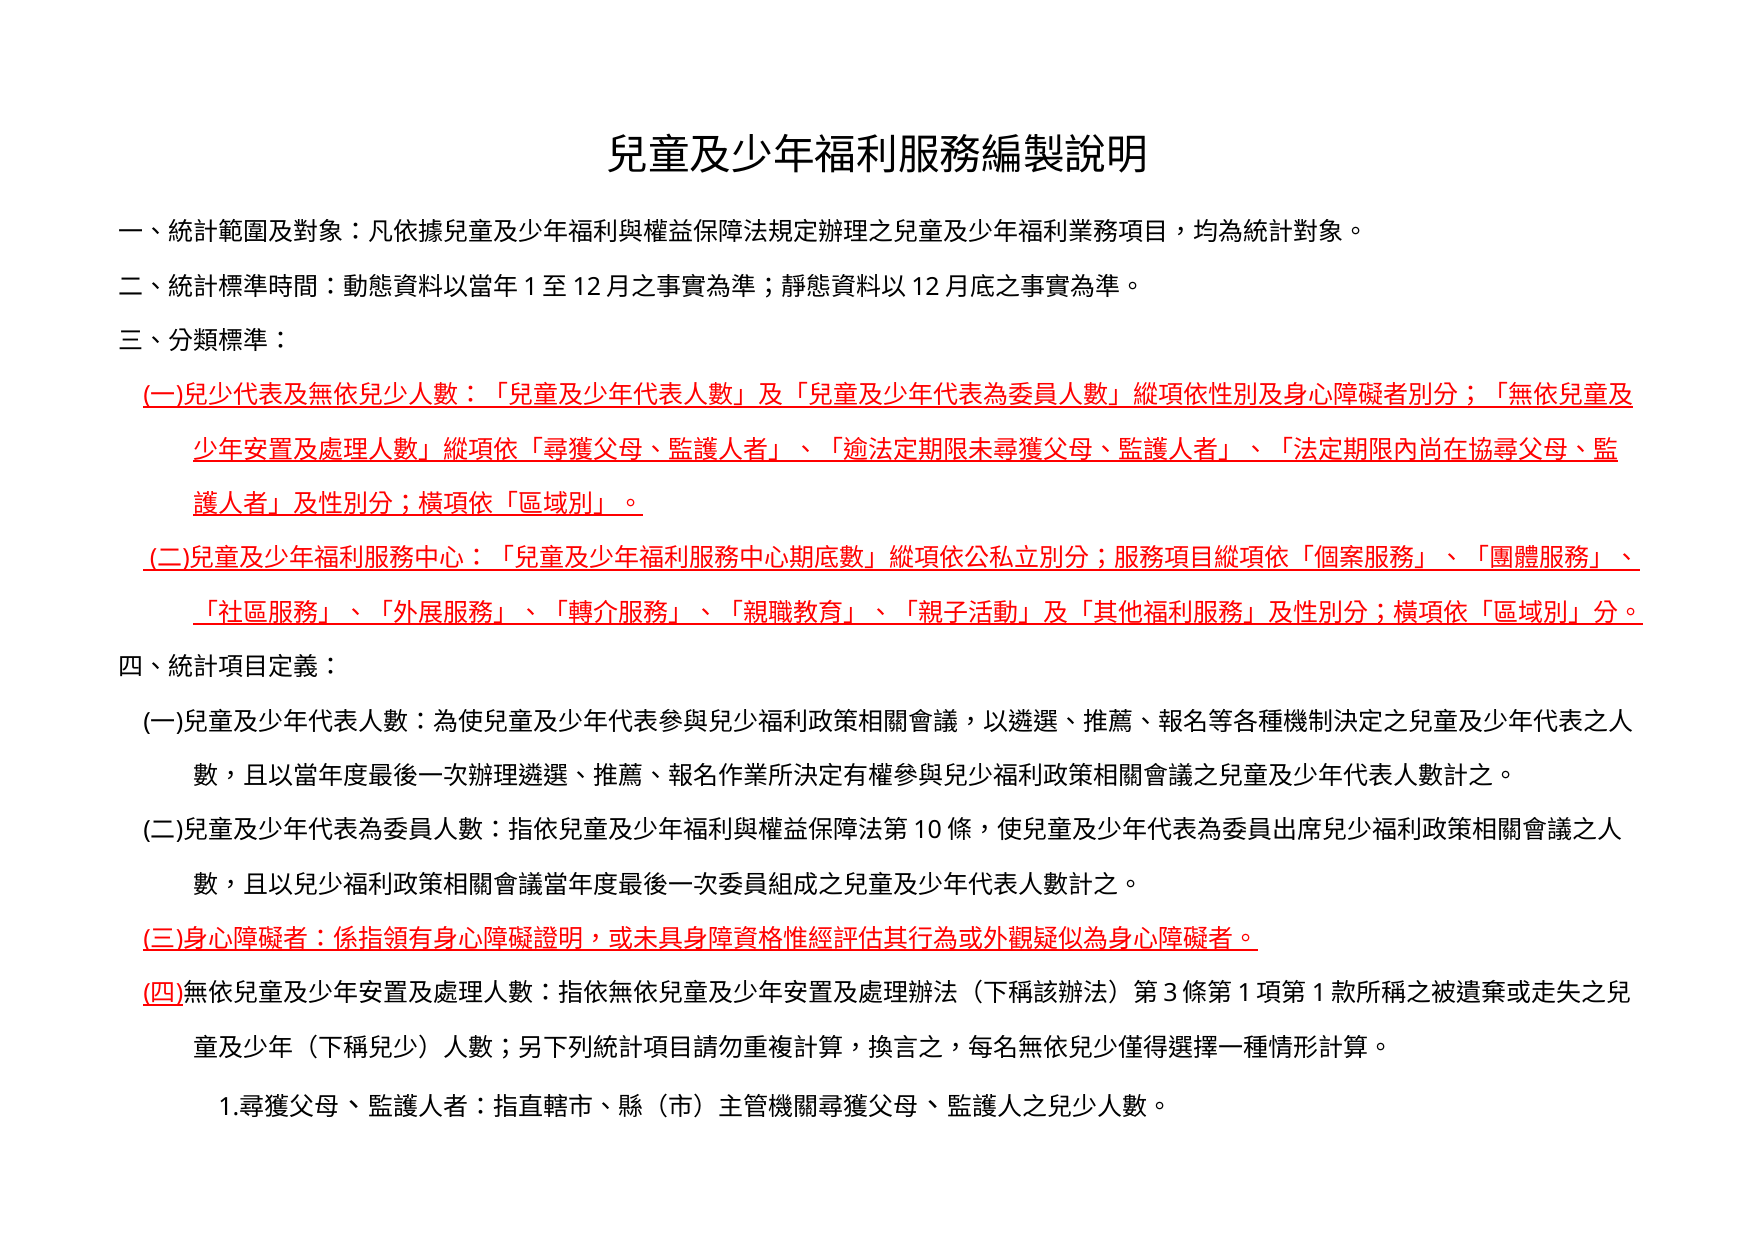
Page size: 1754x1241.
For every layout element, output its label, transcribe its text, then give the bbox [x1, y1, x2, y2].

text (四)無依兒童及少年安置及處理人數：指依無依兒童及少年安置及處理辦法（下稱該辦法）第3條第1項第1款所稱之被遺棄或走失之兒童及少年（下稱兒少）人數；另下列統計項目請勿重複計算，換言之，每名無依兒少僅得選擇一種情形計算。 [143, 973, 1636, 1063]
text (三)身心障礙者：係指領有身心障礙證明，或未具身障資格惟經評估其行為或外觀疑似為身心障礙者。 [143, 918, 1636, 955]
text (二)兒童及少年福利服務中心：「兒童及少年福利服務中心期底數」縱項依公私立別分；服務項目縱項依「個案服務」、「團體服務」、「社區服務」、「外展服務」、「轉介服務」、「親職教育」、「親子活動」及「其他福利服務」及性別分；橫項依「區域別」分。 [143, 571, 1636, 628]
text (二)兒童及少年代表為委員人數：指依兒童及少年福利與權益保障法第10條，使兒童及少年代表為委員出席兒少福利政策相關會議之人數，且以兒少福利政策相關會議當年度最後一次委員組成之兒童及少年代表人數計之。 [143, 810, 1636, 900]
text 四、統計項目定義： [118, 647, 1636, 683]
text (一)兒童及少年代表人數：為使兒童及少年代表參與兒少福利政策相關會議，以遴選、推薦、報名等各種機制決定之兒童及少年代表之人數，且以當年度最後一次辦理遴選、推薦、報名作業所決定有權參與兒少福利政策相關會議之兒童及少年代表人數計之。 [143, 701, 1636, 792]
text (二)兒童及少年福利服務中心：「兒童及少年福利服務中心期底數」縱項依公私立別分；服務項目縱項依「個案服務」、「團體服務」、「社區服務」、「外展服務」、「轉介服務」、「親職教育」、「親子活動」及「其他福利服務」及性別分；橫項依「區域別」分。 [143, 538, 1636, 569]
text 一、統計範圍及對象：凡依據兒童及少年福利與權益保障法規定辦理之兒童及少年福利業務項目，均為統計對象。 [118, 212, 1636, 248]
text 三、分類標準： [118, 320, 1636, 357]
text 1.尋獲父母、監護人者：指直轄市、縣（市）主管機關尋獲父母、監護人之兒少人數。 [218, 1082, 1636, 1124]
text 二、統計標準時間：動態資料以當年1至12月之事實為準；靜態資料以12月底之事實為準。 [118, 266, 1636, 302]
text (一)兒少代表及無依兒少人數：「兒童及少年代表人數」及「兒童及少年代表為委員人數」縱項依性別及身心障礙者別分；「無依兒童及少年安置及處理人數」縱項依「尋獲父母、監護人者」、「逾法定期限未尋獲父母、監護人者」、「法定期限內尚在協尋父母、監護人者」及性別分；橫項依「區域別」。 [143, 375, 1636, 520]
text 兒童及少年福利服務編製說明 [118, 121, 1636, 181]
